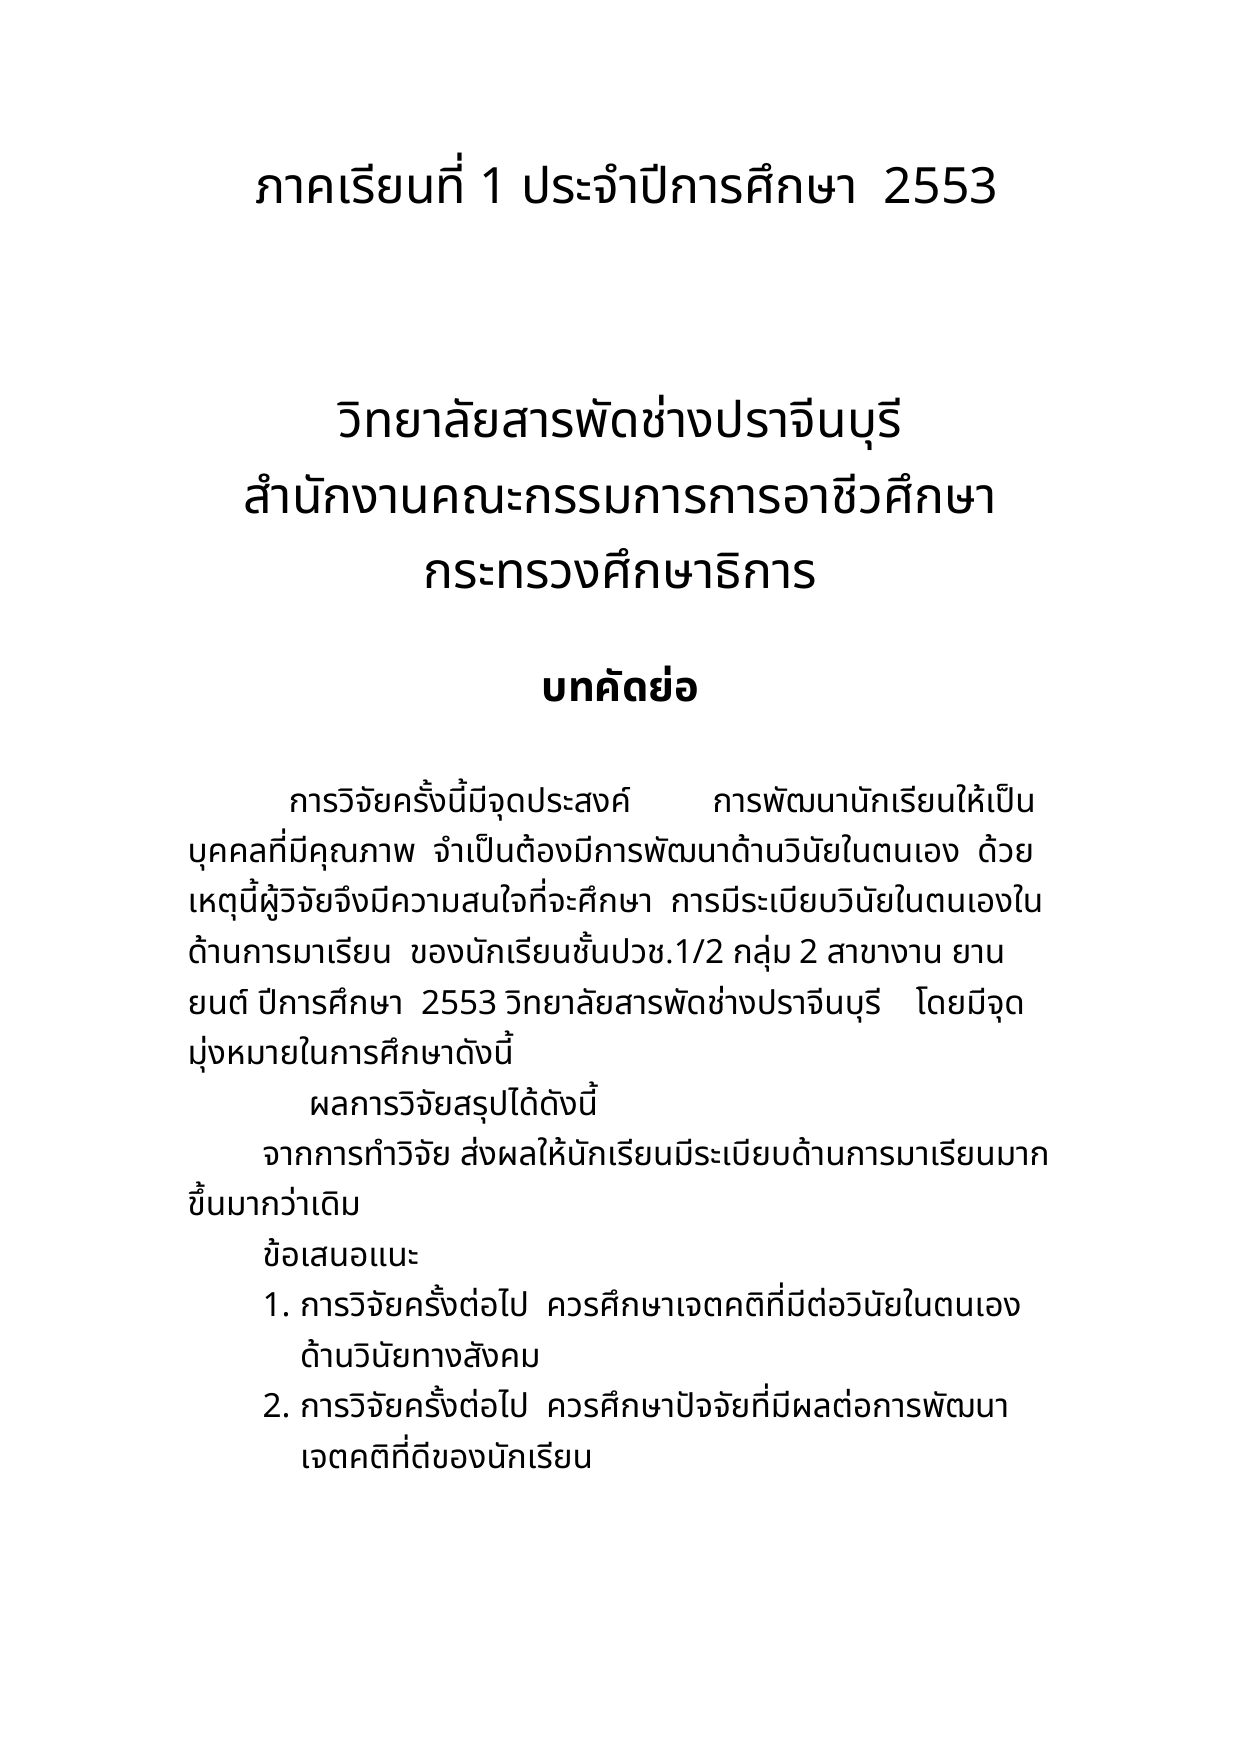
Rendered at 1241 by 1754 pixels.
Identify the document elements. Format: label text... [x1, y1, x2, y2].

text การวิจัยครั้งนี้มีจุดประสงค์ การพัฒนานักเรียนให้เป็นบุคคลที่มีคุณภาพ จำเป็นต้องมีการพัฒนาด้านวินัยในตนเอง ด้วยเหตุนี้ผู้วิจัยจึงมีความสนใจที่จะศึกษา การมีระเบียบวินัยในตนเองในด้านการมาเรียน ของนักเรียนชั้นปวช.1/2 กลุ่ม2 สาขางาน ยานยนต์ ปีการศึกษา 2553 วิทยาลัยสารพัดช่างปราจีนบุรี โดยมีจุดมุ่งหมายในการศึกษาดังนี้ [187, 777, 1053, 1079]
list การวิจัยครั้งต่อไป ควรศึกษาเจตคติที่มีต่อวินัยในตนเองด้านวินัยทางสังคม [262, 1281, 1053, 1382]
text สำนักงานคณะกรรมการการอาชีวศึกษา กระทรวงศึกษาธิการ [187, 460, 1053, 611]
title ผลการวิจัยสรุปได้ดังนี้ [187, 1079, 1053, 1130]
text วิทยาลัยสารพัดช่างปราจีนบุรี [187, 385, 1053, 460]
title บทคัดย่อ [187, 657, 1053, 720]
text ภาคเรียนที่ 1 ประจำปีการศึกษา 2553 [187, 150, 1053, 226]
title จากการทำวิจัย ส่งผลให้นักเรียนมีระเบียบด้านการมาเรียนมากขึ้นมากว่าเดิม [187, 1130, 1053, 1231]
title ข้อเสนอแนะ [187, 1231, 1053, 1281]
list การวิจัยครั้งต่อไป ควรศึกษาปัจจัยที่มีผลต่อการพัฒนาเจตคติที่ดีของนักเรียน [262, 1382, 1053, 1483]
